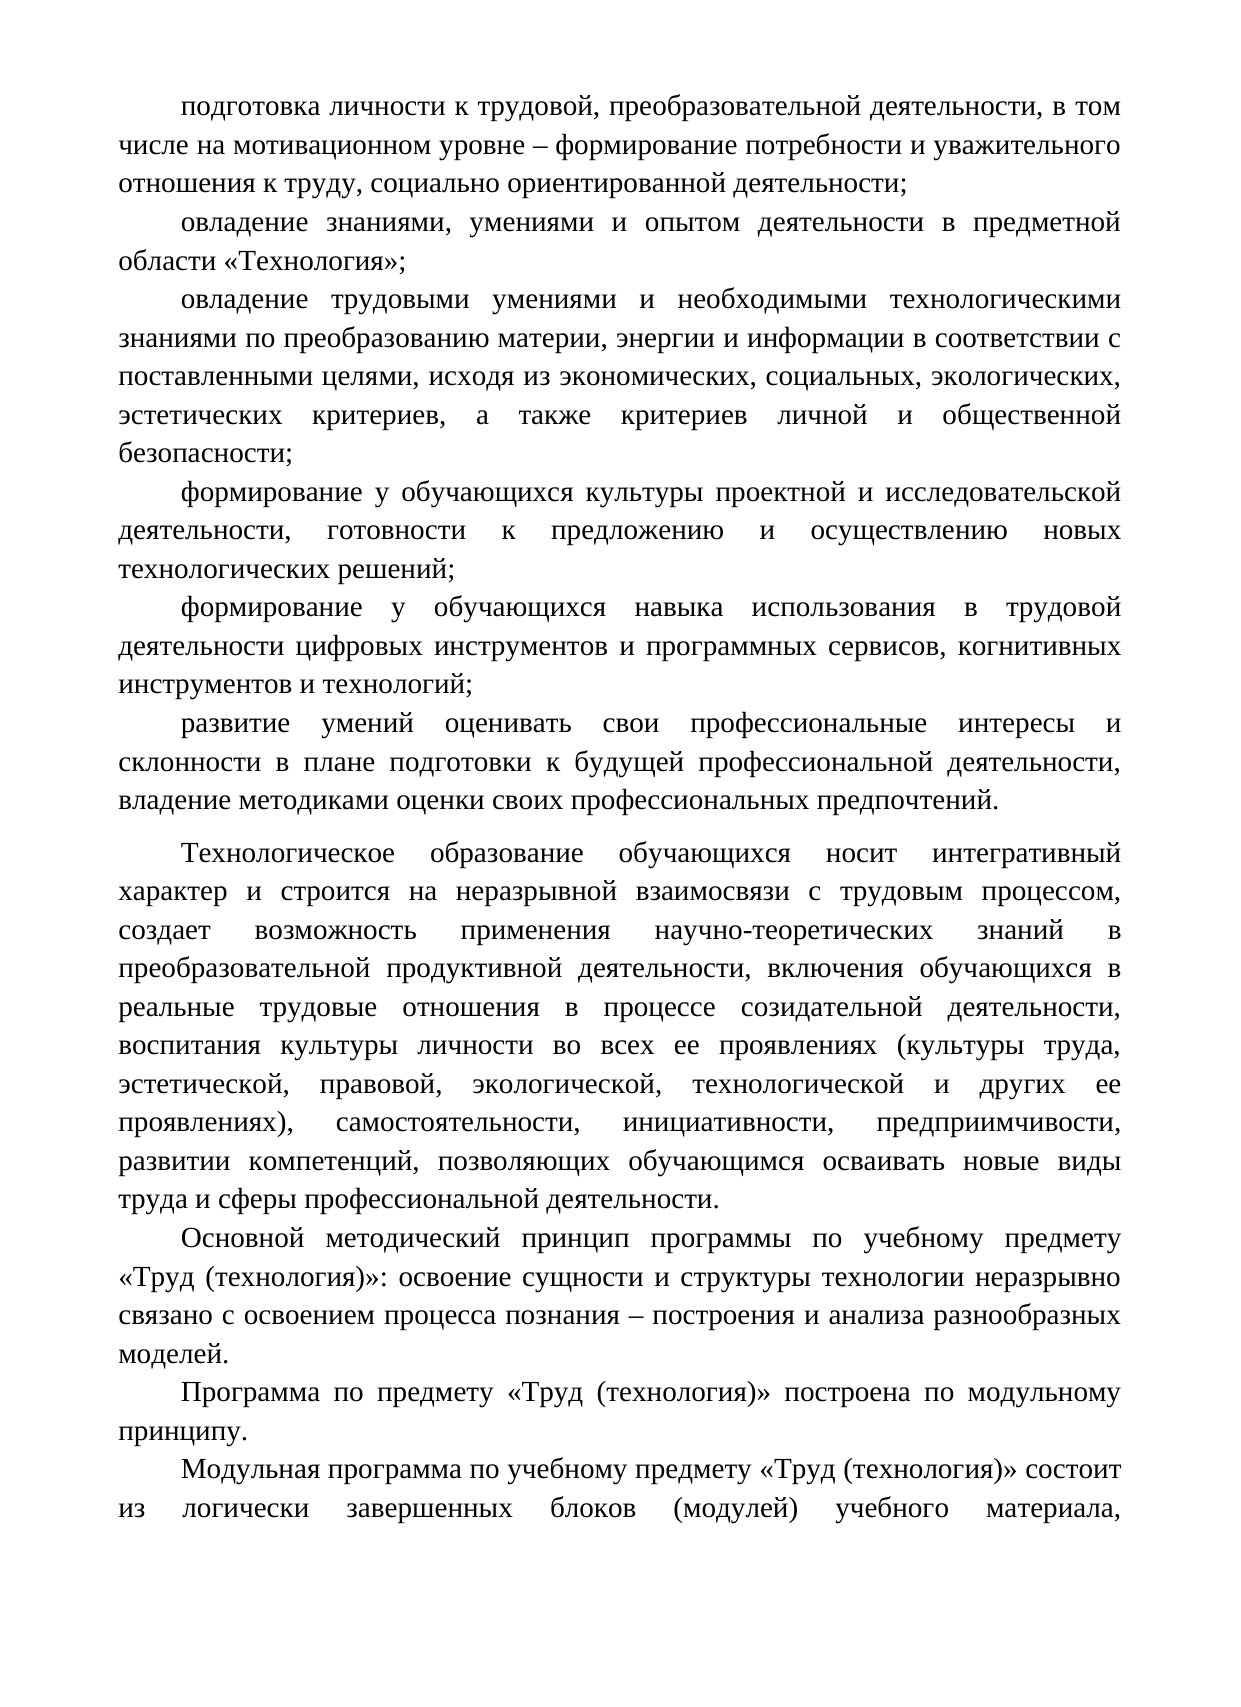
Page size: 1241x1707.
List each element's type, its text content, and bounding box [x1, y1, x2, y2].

text формирование у обучающихся навыка использования в трудовой деятельности цифровых инструментов и программных сервисов, когнитивных инструментов и технологий; [118, 589, 1122, 700]
text формирование у обучающихся культуры проектной и исследовательской деятельности, готовности к предложению и осуществлению новых технологических решений; [118, 474, 1122, 584]
text овладение трудовыми умениями и необходимыми технологическими знаниями по преобразованию материи, энергии и информации в соответствии с поставленными целями, исходя из экономических, социальных, экологических, эстетических критериев, а также критериев личной и общественной безопасности; [118, 281, 1122, 469]
text Основной методический принцип программы по учебному предмету «Труд (технология)»: освоение сущности и структуры технологии неразрывно связано с освоением процесса познания – построения и анализа разнообразных моделей. [118, 1220, 1122, 1369]
text Программа по предмету «Труд (технология)» построена по модульному принципу. [118, 1374, 1122, 1446]
text Технологическое образование обучающихся носит интегративный характер и строится на неразрывной взаимосвязи с трудовым процессом, создает возможность применения научно-теоретических знаний в преобразовательной продуктивной деятельности, включения обучающихся в реальные трудовые отношения в процессе созидательной деятельности, воспитания культуры личности во всех ее проявлениях (культуры труда, эстетической, правовой, экологической, технологической и других ее проявлениях), самостоятельности, инициативности, предприимчивости, развитии компетенций, позволяющих обучающимся осваивать новые виды труда и сферы профессиональной деятельности. [118, 835, 1122, 1215]
text подготовка личности к трудовой, преобразовательной деятельности, в том числе на мотивационном уровне – формирование потребности и уважительного отношения к труду, социально ориентированной деятельности; [118, 88, 1122, 199]
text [118, 1451, 1122, 1523]
text развитие умений оценивать свои профессиональные интересы и склонности в плане подготовки к будущей профессиональной деятельности, владение методиками оценки своих профессиональных предпочтений. [118, 705, 1122, 816]
text овладение знаниями, умениями и опытом деятельности в предметной области «Технология»; [118, 204, 1122, 276]
